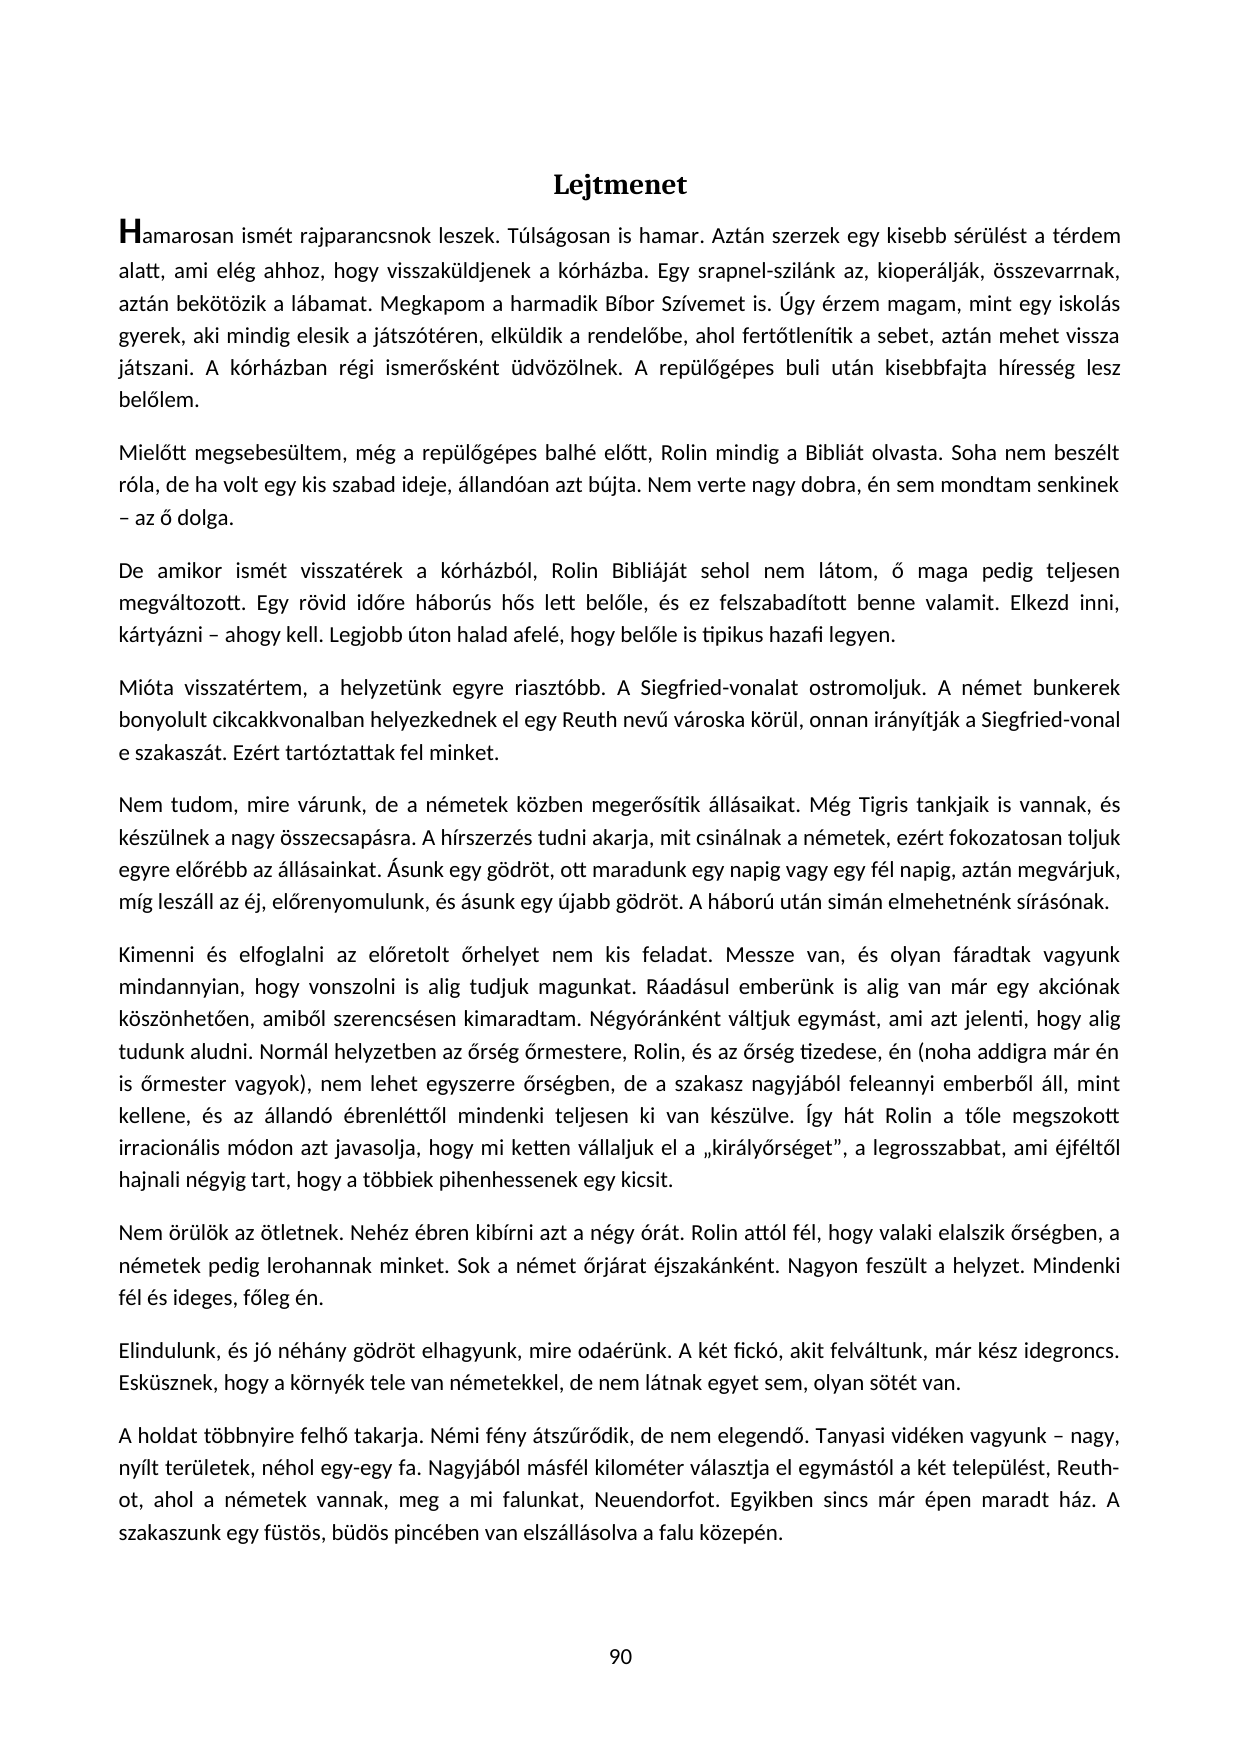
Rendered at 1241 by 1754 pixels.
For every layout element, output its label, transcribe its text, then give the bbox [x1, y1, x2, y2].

text Hamarosan ismét rajparancsnok leszek. Túlságosan is hamar. Aztán szerzek egy kisebb sérülést a térdem alatt, ami elég ahhoz, hogy visszaküldjenek a kórházba. Egy srapnel-szilánk az, kioperálják, összevarrnak, aztán bekötözik a lábamat. Megkapom a harmadik Bíbor Szívemet is. Úgy érzem magam, mint egy iskolás gyerek, aki mindig elesik a játszótéren, elküldik a rendelőbe, ahol fertőtlenítik a sebet, aztán mehet vissza játszani. A kórházban régi ismerősként üdvözölnek. A repülőgépes buli után kisebbfajta híresség lesz belőlem. [118, 207, 1122, 413]
subtitle Lejtmenet [89, 168, 1152, 202]
text Mielőtt megsebesültem, még a repülőgépes balhé előtt, Rolin mindig a Bibliát olvasta. Soha nem beszélt róla, de ha volt egy kis szabad ideje, állandóan azt bújta. Nem verte nagy dobra, én sem mondtam senkinek – az ő dolga. [118, 438, 1122, 531]
text Mióta visszatértem, a helyzetünk egyre riasztóbb. A Siegfried-vonalat ostromoljuk. A német bunkerek bonyolult cikcakkvonalban helyezkednek el egy Reuth nevű városka körül, onnan irányítják a Siegfried-vonal e szakaszát. Ezért tartóztattak fel minket. [118, 673, 1122, 766]
text Kimenni és elfoglalni az előretolt őrhelyet nem kis feladat. Messze van, és olyan fáradtak vagyunk mindannyian, hogy vonszolni is alig tudjuk magunkat. Ráadásul emberünk is alig van már egy akciónak köszönhetően, amiből szerencsésen kimaradtam. Négyóránként váltjuk egymást, ami azt jelenti, hogy alig tudunk aludni. Normál helyzetben az őrség őrmestere, Rolin, és az őrség tizedese, én (noha addigra már én is őrmester vagyok), nem lehet egyszerre őrségben, de a szakasz nagyjából feleannyi emberből áll, mint kellene, és az állandó ébrenléttől mindenki teljesen ki van készülve. Így hát Rolin a tőle megszokott irracionális módon azt javasolja, hogy mi ketten vállaljuk el a „királyőrséget”, a legrosszabbat, ami éjféltől hajnali négyig tart, hogy a többiek pihenhessenek egy kicsit. [118, 940, 1122, 1193]
text Nem örülök az ötletnek. Nehéz ébren kibírni azt a négy órát. Rolin attól fél, hogy valaki elalszik őrségben, a németek pedig lerohannak minket. Sok a német őrjárat éjszakánként. Nagyon feszült a helyzet. Mindenki fél és ideges, főleg én. [118, 1218, 1122, 1311]
text A holdat többnyire felhő takarja. Némi fény átszűrődik, de nem elegendő. Tanyasi vidéken vagyunk – nagy, nyílt területek, néhol egy-egy fa. Nagyjából másfél kilométer választja el egymástól a két települést, Reuth-ot, ahol a németek vannak, meg a mi falunkat, Neuendorfot. Egyikben sincs már épen maradt ház. A szakaszunk egy füstös, büdös pincében van elszállásolva a falu közepén. [118, 1421, 1122, 1546]
text De amikor ismét visszatérek a kórházból, Rolin Bibliáját sehol nem látom, ő maga pedig teljesen megváltozott. Egy rövid időre háborús hős lett belőle, és ez felszabadított benne valamit. Elkezd inni, kártyázni – ahogy kell. Legjobb úton halad afelé, hogy belőle is tipikus hazafi legyen. [118, 556, 1122, 648]
text Nem tudom, mire várunk, de a németek közben megerősítik állásaikat. Még Tigris tankjaik is vannak, és készülnek a nagy összecsapásra. A hírszerzés tudni akarja, mit csinálnak a németek, ezért fokozatosan toljuk egyre előrébb az állásainkat. Ásunk egy gödröt, ott maradunk egy napig vagy egy fél napig, aztán megvárjuk, míg leszáll az éj, előrenyomulunk, és ásunk egy újabb gödröt. A háború után simán elmehetnénk sírásónak. [118, 791, 1122, 915]
text Elindulunk, és jó néhány gödröt elhagyunk, mire odaérünk. A két fickó, akit felváltunk, már kész idegroncs. Esküsznek, hogy a környék tele van németekkel, de nem látnak egyet sem, olyan sötét van. [118, 1336, 1122, 1396]
